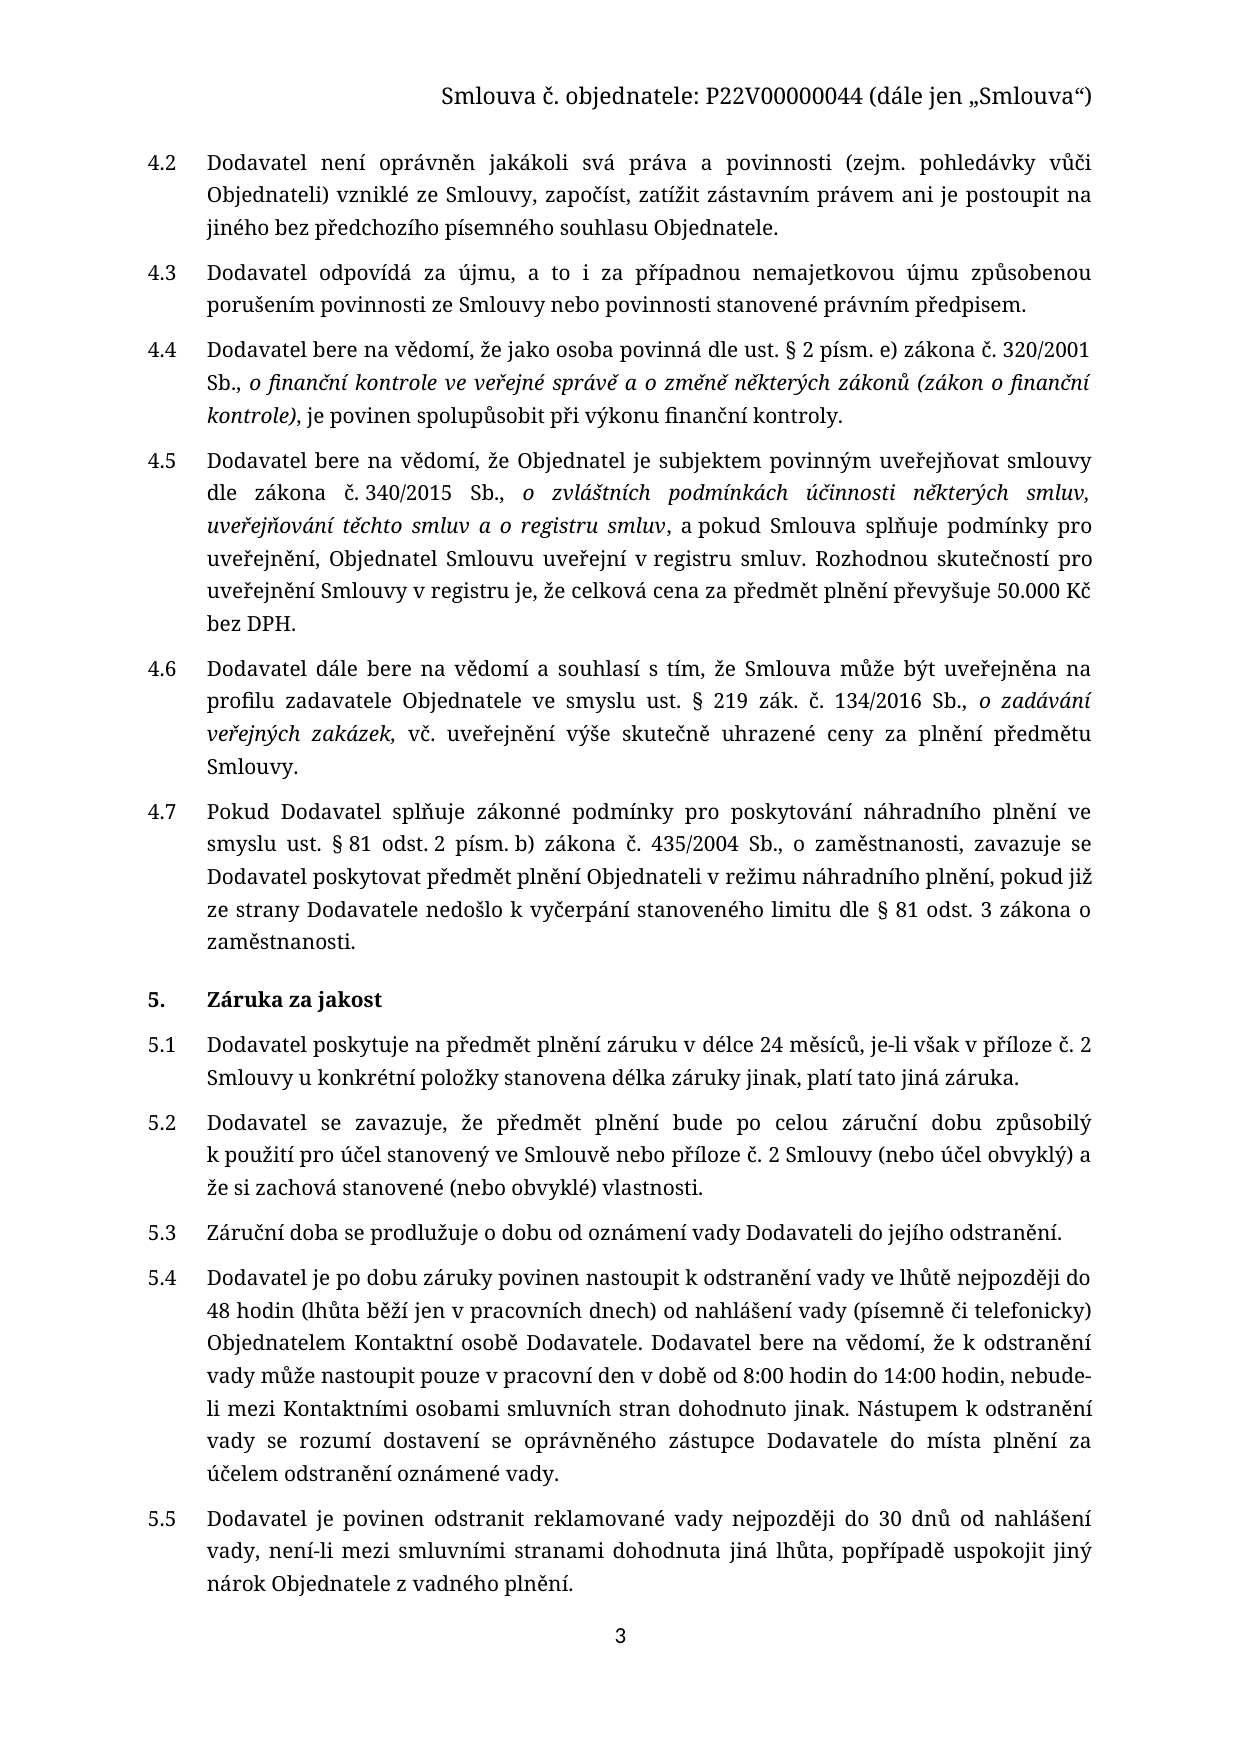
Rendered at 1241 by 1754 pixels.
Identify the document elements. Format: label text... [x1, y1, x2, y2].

list Dodavatel je povinen odstranit reklamované vady nejpozději do 30 dnů od nahlášení vady, není-li mezi smluvními stranami dohodnuta jiná lhůta, popřípadě uspokojit jiný nárok Objednatele z vadného plnění. [148, 1504, 1093, 1598]
list Dodavatel bere na vědomí, že jako osoba povinná dle ust. § 2 písm. e) zákona č. 320/2001 Sb., o finanční kontrole ve veřejné správě a o změně některých zákonů (zákon o finanční kontrole), je povinen spolupůsobit při výkonu finanční kontroly. [148, 336, 1093, 429]
list Záruční doba se prodlužuje o dobu od oznámení vady Dodavateli do jejího odstranění. [148, 1218, 1093, 1247]
list Dodavatel dále bere na vědomí a souhlasí s tím, že Smlouva může být uveřejněna na profilu zadavatele Objednatele ve smyslu ust. § 219 zák. č. 134/2016 Sb., o zadávání veřejných zakázek, vč. uveřejnění výše skutečně uhrazené ceny za plnění předmětu Smlouvy. [148, 654, 1093, 780]
list Pokud Dodavatel splňuje zákonné podmínky pro poskytování náhradního plnění ve smyslu ust. § 81 odst. 2 písm. b) zákona č. 435/2004 Sb., o zaměstnanosti, zavazuje se Dodavatel poskytovat předmět plnění Objednateli v režimu náhradního plnění, pokud již ze strany Dodavatele nedošlo k vyčerpání stanoveného limitu dle § 81 odst. 3 zákona o zaměstnanosti. [148, 797, 1093, 956]
list Dodavatel poskytuje na předmět plnění záruku v délce 24 měsíců, je-li však v příloze č. 2 Smlouvy u konkrétní položky stanovena délka záruky jinak, platí tato jiná záruka. [148, 1030, 1093, 1091]
list Dodavatel se zavazuje, že předmět plnění bude po celou záruční dobu způsobilý k použití pro účel stanovený ve Smlouvě nebo příloze č. 2 Smlouvy (nebo účel obvyklý) a že si zachová stanovené (nebo obvyklé) vlastnosti. [148, 1108, 1093, 1201]
list Dodavatel bere na vědomí, že Objednatel je subjektem povinným uveřejňovat smlouvy dle zákona č. 340/2015 Sb., o zvláštních podmínkách účinnosti některých smluv, uveřejňování těchto smluv a o registru smluv, a pokud Smlouva splňuje podmínky pro uveřejnění, Objednatel Smlouvu uveřejní v registru smluv. Rozhodnou skutečností pro uveřejnění Smlouvy v registru je, že celková cena za předmět plnění převyšuje 50.000 Kč bez DPH. [148, 446, 1093, 637]
list Dodavatel odpovídá za újmu, a to i za případnou nemajetkovou újmu způsobenou porušením povinnosti ze Smlouvy nebo povinnosti stanovené právním předpisem. [148, 258, 1093, 319]
list Dodavatel není oprávněn jakákoli svá práva a povinnosti (zejm. pohledávky vůči Objednateli) vzniklé ze Smlouvy, započíst, zatížit zástavním právem ani je postoupit na jiného bez předchozího písemného souhlasu Objednatele. [148, 148, 1093, 241]
list Dodavatel je po dobu záruky povinen nastoupit k odstranění vady ve lhůtě nejpozději do 48 hodin (lhůta běží jen v pracovních dnech) od nahlášení vady (písemně či telefonicky) Objednatelem Kontaktní osobě Dodavatele. Dodavatel bere na vědomí, že k odstranění vady může nastoupit pouze v pracovní den v době od 8:00 hodin do 14:00 hodin, nebude-li mezi Kontaktními osobami smluvních stran dohodnuto jinak. Nástupem k odstranění vady se rozumí dostavení se oprávněného zástupce Dodavatele do místa plnění za účelem odstranění oznámené vady. [148, 1263, 1093, 1487]
list Záruka za jakost [148, 985, 1093, 1013]
